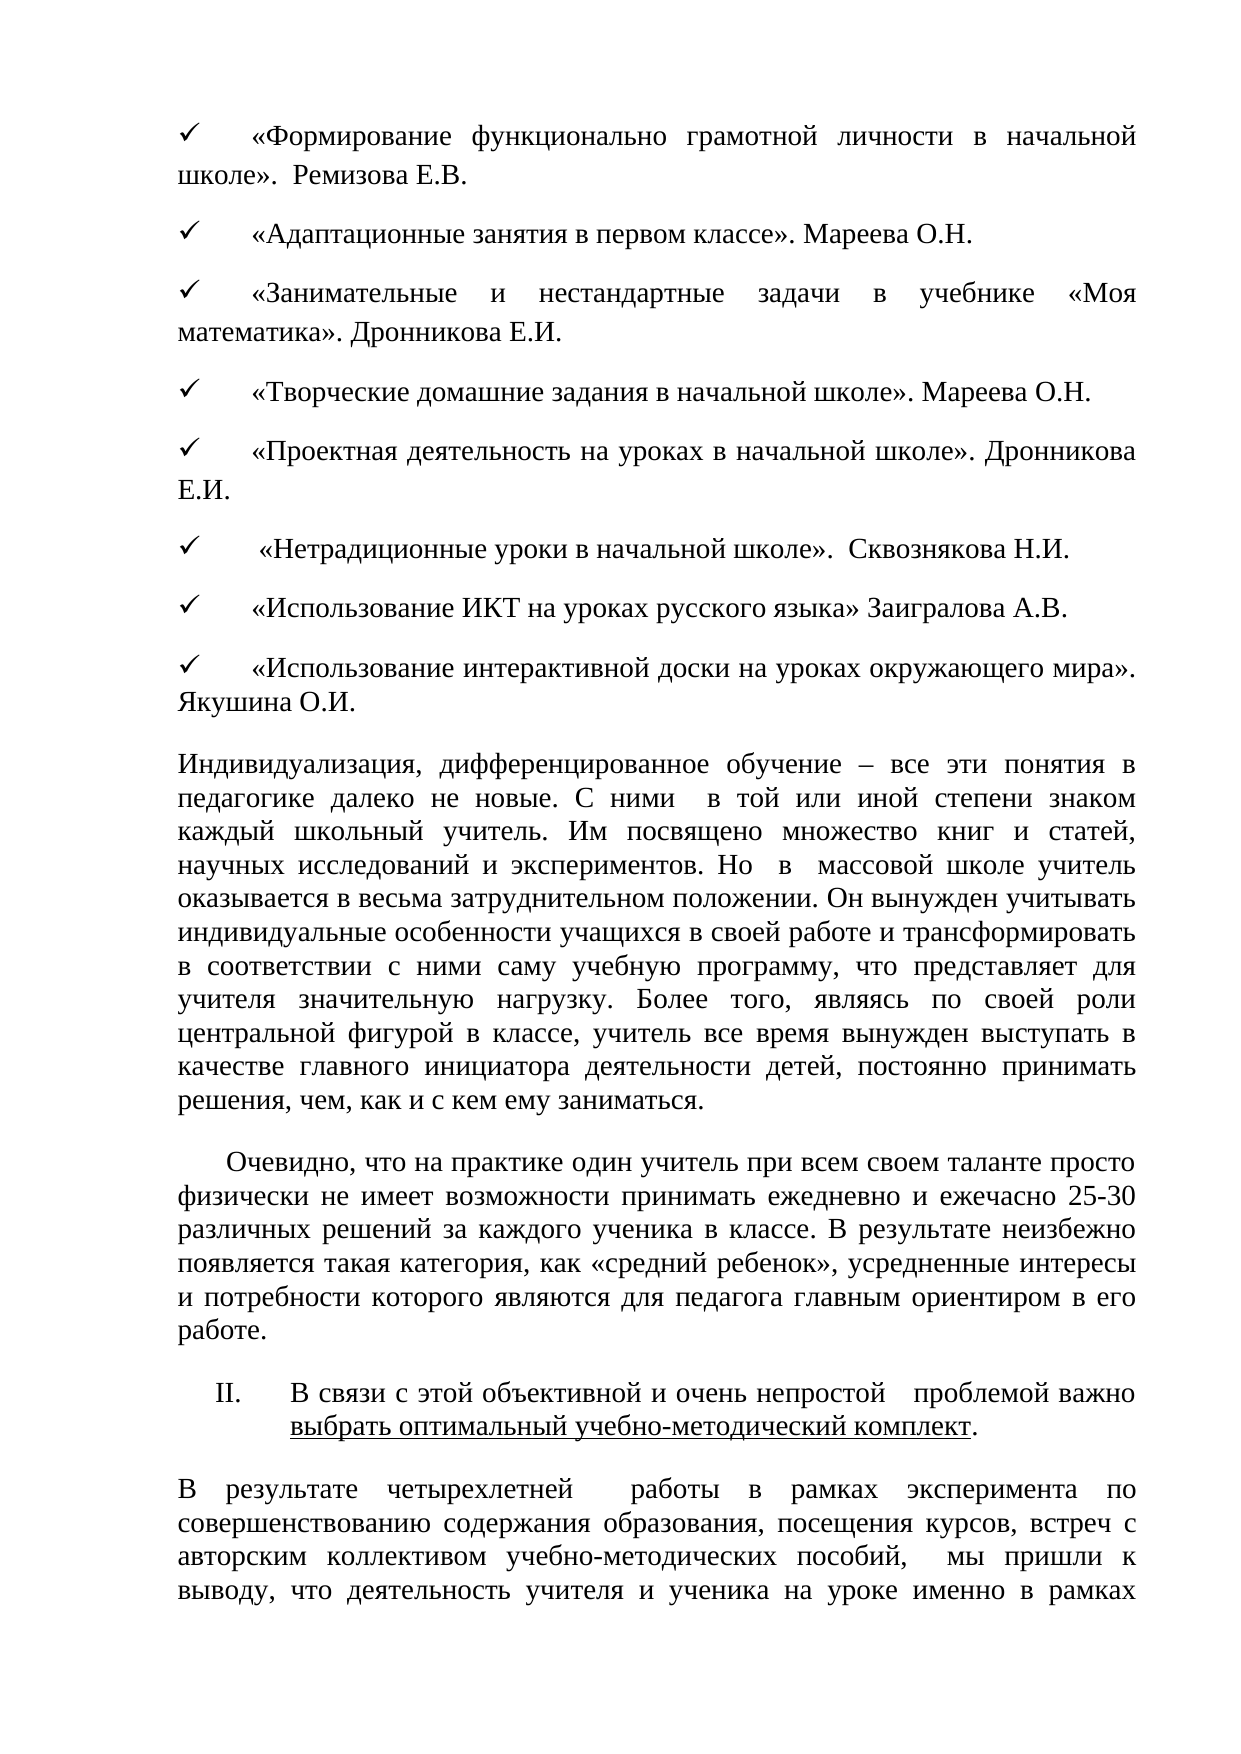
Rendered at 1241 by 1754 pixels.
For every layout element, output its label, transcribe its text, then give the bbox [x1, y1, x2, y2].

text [177, 1471, 1137, 1605]
list «Проектная деятельность на уроках в начальной школе». Дронникова Е.И. [177, 433, 1137, 505]
list «Использование интерактивной доски на уроках окружающего мира». Якушина О.И. [177, 650, 1137, 717]
text Очевидно, что на практике один учитель при всем своем таланте просто физически не имеет возможности принимать ежедневно и ежечасно 25-30 различных решений за каждого ученика в классе. В результате неизбежно появляется такая категория, как «средний ребенок», усредненные интересы и потребности которого являются для педагога главным ориентиром в его работе. [177, 1144, 1137, 1346]
text Индивидуализация, дифференцированное обучение – все эти понятия в педагогике далеко не новые. С ними в той или иной степени знаком каждый школьный учитель. Им посвящено множество книг и статей, научных исследований и экспериментов. Но в массовой школе учитель оказывается в весьма затруднительном положении. Он вынужден учитывать индивидуальные особенности учащихся в своей работе и трансформировать в соответствии с ними саму учебную программу, что представляет для учителя значительную нагрузку. Более того, являясь по своей роли центральной фигурой в классе, учитель все время вынужден выступать в качестве главного инициатора деятельности детей, постоянно принимать решения, чем, как и с кем ему заниматься. [177, 746, 1137, 1115]
list «Использование ИКТ на уроках русского языка» Заигралова А.В. [177, 591, 1137, 624]
list «Нетрадиционные уроки в начальной школе». Сквознякова Н.И. [177, 531, 1137, 565]
list «Творческие домашние задания в начальной школе». Мареева О.Н. [177, 374, 1107, 407]
list «Адаптационные занятия в первом классе». Мареева О.Н. [177, 216, 1107, 250]
list «Формирование функционально грамотной личности в начальной школе». Ремизова Е.В. [177, 118, 1137, 190]
list В связи с этой объективной и очень непростой проблемой важно выбрать оптимальный учебно-методический комплект. [215, 1375, 1137, 1442]
list «Занимательные и нестандартные задачи в учебнике «Моя математика». Дронникова Е.И. [177, 276, 1137, 348]
